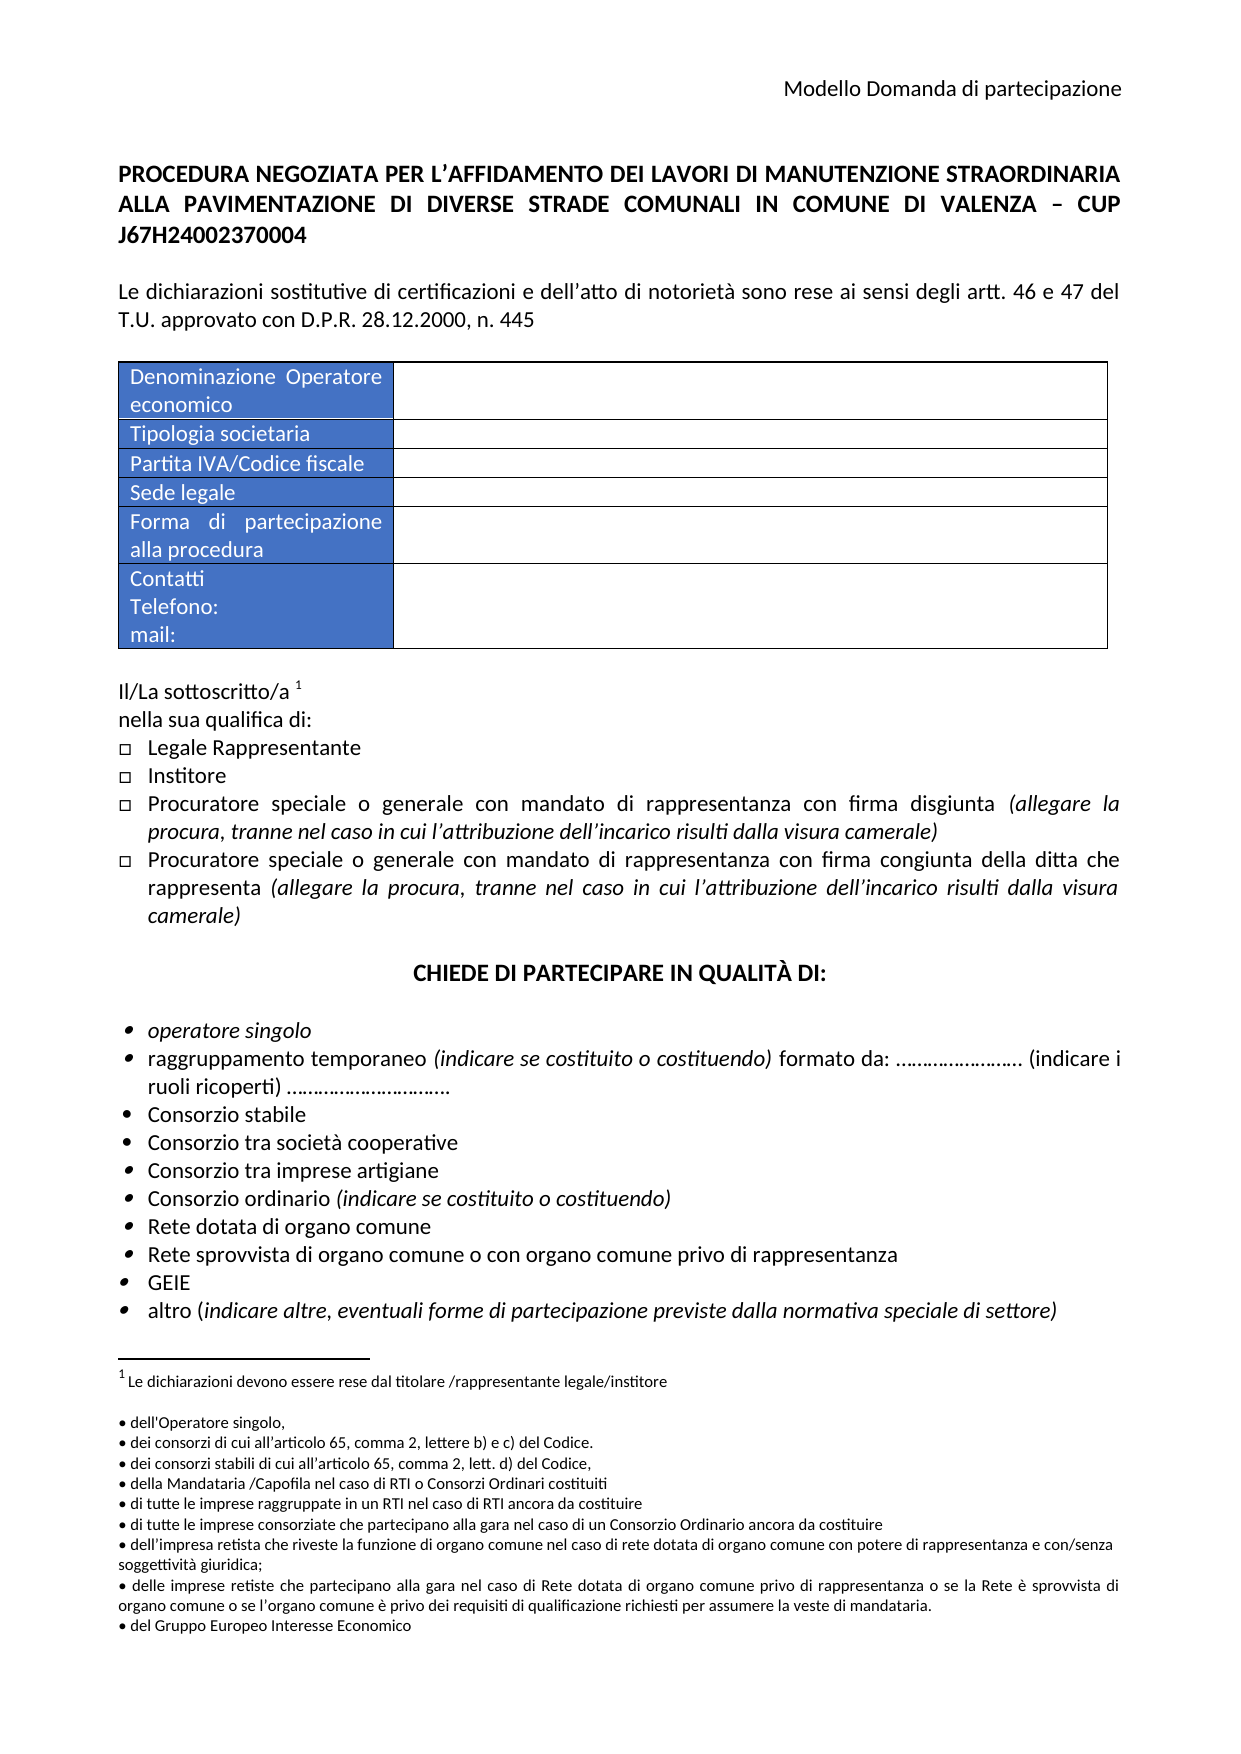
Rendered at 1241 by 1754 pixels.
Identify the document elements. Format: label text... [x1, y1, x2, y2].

list Consorzio tra società cooperative [123, 1128, 1122, 1156]
text Il/La sottoscritto/a [118, 677, 1122, 705]
table_cell Partita IVA/Codice fiscale [119, 449, 393, 477]
text PROCEDURA NEGOZIATA PER L’AFFIDAMENTO DEI LAVORI DI MANUTENZIONE STRAORDINARIA ALLA PAVIMENTAZIONE DI DIVERSE STRADE COMUNALI IN COMUNE DI VALENZA – CUP J67H24002370004 [118, 158, 1122, 249]
text Le dichiarazioni sostitutive di certificazioni e dell’atto di notorietà sono rese ai sensi degli artt. 46 e 47 del T.U. approvato con D.P.R. 28.12.2000, n. 445 [118, 277, 1122, 333]
list Rete sprovvista di organo comune o con organo comune privo di rappresentanza [123, 1240, 1122, 1268]
table_cell [394, 478, 1107, 506]
table_cell Contatti Telefono: mail: [119, 564, 393, 648]
text CHIEDE DI PARTECIPARE IN QUALITÀ DI: [118, 957, 1122, 988]
list Rete dotata di organo comune [123, 1212, 1122, 1240]
list raggruppamento temporaneo (indicare se costituito o costituendo) formato da: …………………… (indicare i ruoli ricoperti) …………………………. [123, 1044, 1122, 1100]
list GEIE [118, 1268, 1122, 1296]
table_header Denominazione Operatore economico [119, 363, 393, 418]
table_header [394, 363, 1107, 418]
text □ Institore [118, 761, 1122, 789]
table_cell Forma di partecipazione alla procedura [119, 507, 393, 563]
table_cell [394, 507, 1107, 563]
list operatore singolo [123, 1016, 1122, 1044]
text □ Procuratore speciale o generale con mandato di rappresentanza con firma congiunta della ditta che rappresenta (allegare la procura, tranne nel caso in cui l’attribuzione dell’incarico risulti dalla visura camerale) [118, 845, 1122, 929]
table_cell Tipologia societaria [119, 420, 393, 448]
list Consorzio ordinario (indicare se costituito o costituendo) [123, 1184, 1122, 1212]
table_cell [394, 420, 1107, 448]
list Consorzio tra imprese artigiane [123, 1156, 1122, 1184]
table_cell [394, 564, 1107, 648]
text □ Legale Rappresentante [118, 733, 1122, 761]
list altro (indicare altre, eventuali forme di partecipazione previste dalla normativa speciale di settore) [118, 1296, 1122, 1324]
text nella sua qualifica di: [118, 705, 1122, 733]
table_cell Sede legale [119, 478, 393, 506]
list Consorzio stabile [123, 1100, 1122, 1128]
text □ Procuratore speciale o generale con mandato di rappresentanza con firma disgiunta (allegare la procura, tranne nel caso in cui l’attribuzione dell’incarico risulti dalla visura camerale) [118, 789, 1122, 845]
table_cell [394, 449, 1107, 477]
